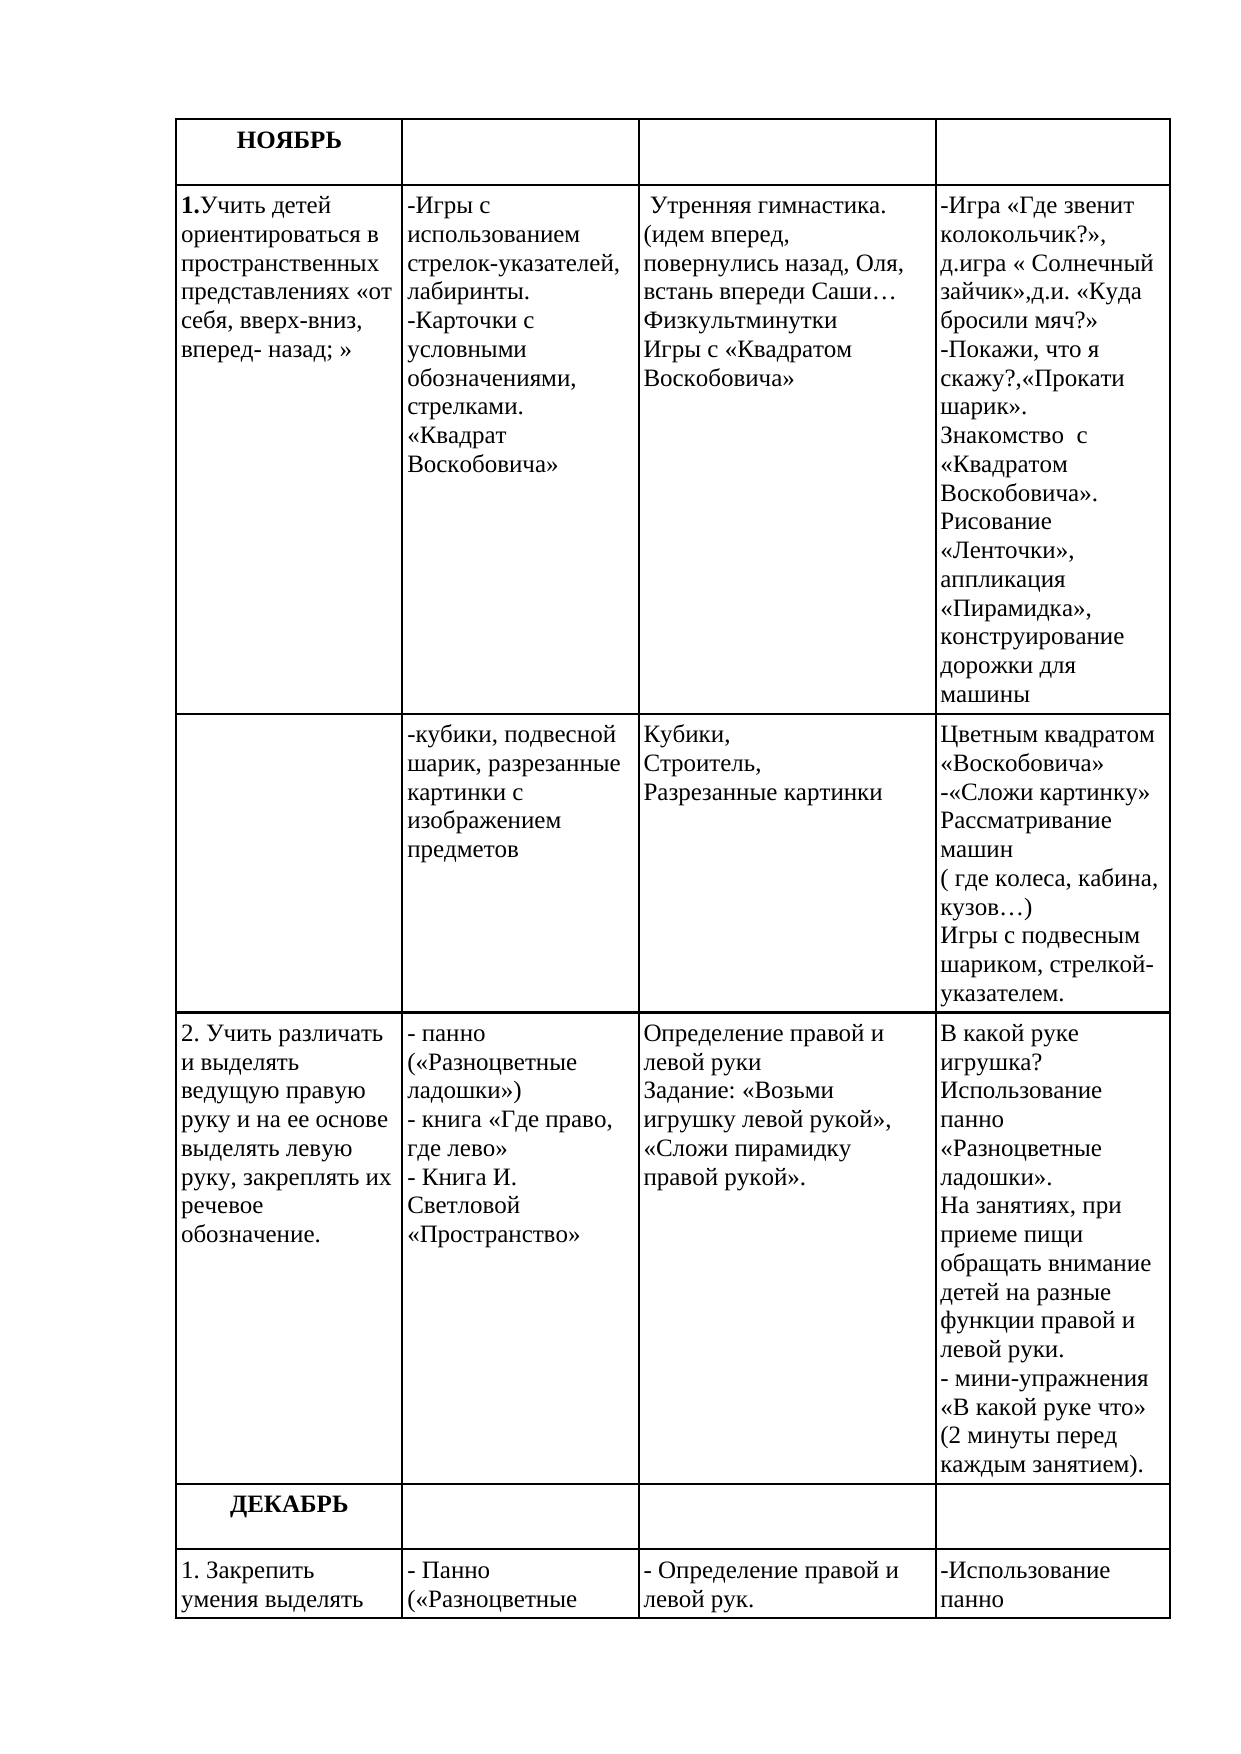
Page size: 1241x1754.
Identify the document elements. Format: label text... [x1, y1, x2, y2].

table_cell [937, 1550, 1169, 1617]
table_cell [640, 1550, 935, 1617]
table_cell [177, 715, 401, 1011]
table_cell [937, 1485, 1169, 1548]
table_cell Определение правой и левой руки Задание: «Возьми игрушку левой рукой», «Сложи пирамидку правой рукой». [640, 1014, 935, 1483]
table_cell [640, 1485, 935, 1548]
table_cell -Игра «Где звенит колокольчик?», д.игра « Солнечный зайчик»,д.и. «Куда бросили мяч?» -Покажи, что я скажу?,«Прокати шарик». Знакомство с «Квадратом Воскобовича». Рисование «Ленточки», аппликация «Пирамидка», конструирование дорожки для машины [937, 186, 1169, 712]
table_cell [403, 120, 638, 183]
table_cell Цветным квадратом «Воскобовича» -«Сложи картинку» Рассматривание машин ( где колеса, кабина, кузов…) Игры с подвесным шариком, стрелкой- указателем. [937, 715, 1169, 1011]
table_cell Утренняя гимнастика. (идем вперед, повернулись назад, Оля, встань впереди Саши… Физкультминутки Игры с «Квадратом Воскобовича» [640, 186, 935, 712]
table_cell В какой руке игрушка? Использование панно «Разноцветные ладошки». На занятиях, при приеме пищи обращать внимание детей на разные функции правой и левой руки. - мини-упражнения «В какой руке что» (2 минуты перед каждым занятием). [937, 1014, 1169, 1483]
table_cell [177, 1550, 401, 1617]
table_cell Кубики, Строитель, Разрезанные картинки [640, 715, 935, 1011]
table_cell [403, 1550, 638, 1617]
table_cell -кубики, подвесной шарик, разрезанные картинки с изображением предметов [403, 715, 638, 1011]
table_cell ДЕКАБРЬ [177, 1485, 401, 1548]
table_cell 1.Учить детей ориентироваться в пространственных представлениях «от себя, вверх-вниз, вперед- назад; » [177, 186, 401, 712]
table_cell НОЯБРЬ [177, 120, 401, 183]
table_cell -Игры с использованием стрелок-указателей, лабиринты. -Карточки с условными обозначениями, стрелками. «Квадрат Воскобовича» [403, 186, 638, 712]
table_cell [640, 120, 935, 183]
table_cell 2. Учить различать и выделять ведущую правую руку и на ее основе выделять левую руку, закреплять их речевое обозначение. [177, 1014, 401, 1483]
table_cell [937, 120, 1169, 183]
table_cell [403, 1485, 638, 1548]
table_cell - панно («Разноцветные ладошки») - книга «Где право, где лево» - Книга И. Светловой «Пространство» [403, 1014, 638, 1483]
